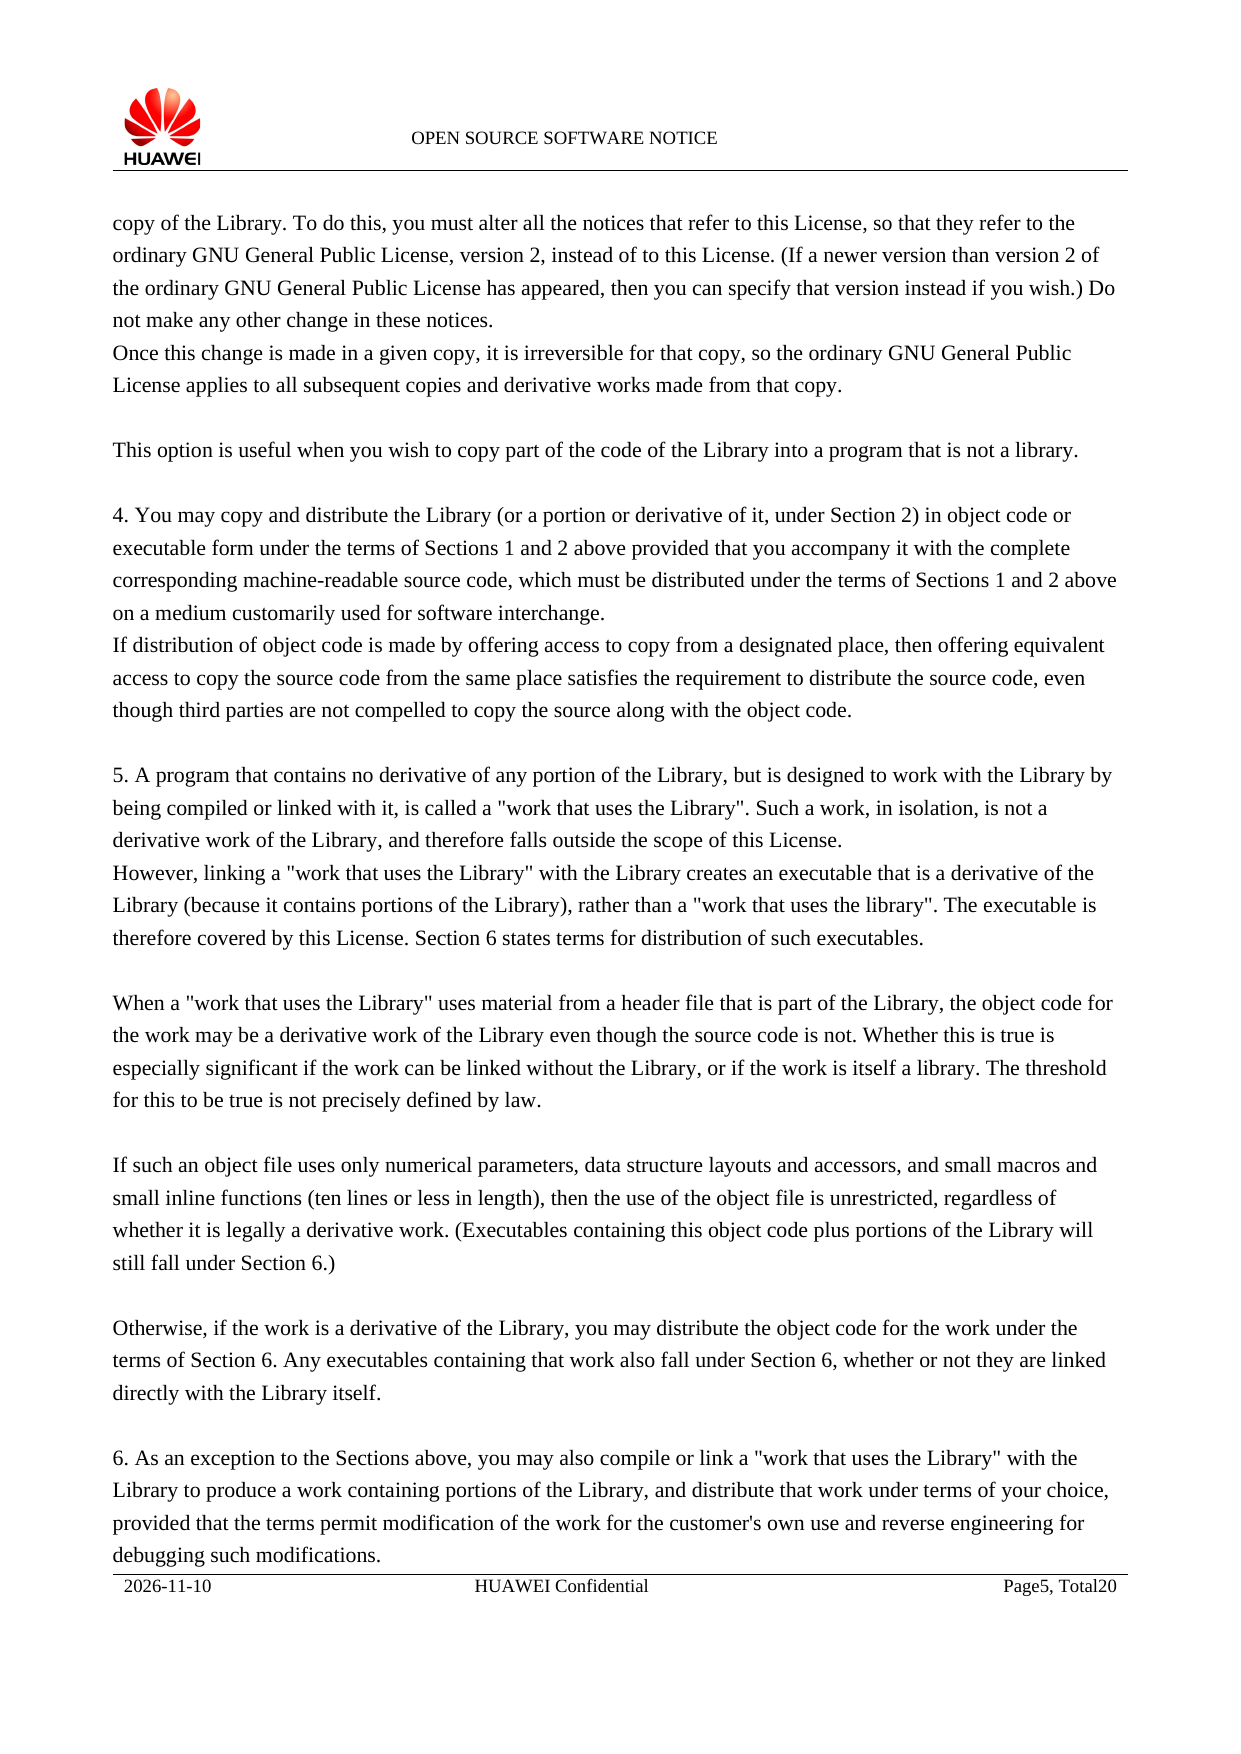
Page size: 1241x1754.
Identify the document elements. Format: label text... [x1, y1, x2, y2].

text Otherwise, if the work is a derivative of the Library, you may distribute the object code for the work under the terms of Section 6. Any executables containing that work also fall under Section 6, whether or not they are linked directly with the Library itself. [112, 1311, 1128, 1409]
text If distribution of object code is made by offering access to copy from a designated place, then offering equivalent access to copy the source code from the same place satisfies the requirement to distribute the source code, even though third parties are not compelled to copy the source along with the object code. [112, 629, 1128, 726]
text If such an object file uses only numerical parameters, data structure layouts and accessors, and small macros and small inline functions (ten lines or less in length), then the use of the object file is unrestricted, regardless of whether it is legally a derivative work. (Executables containing this object code plus portions of the Library will still fall under Section 6.) [112, 1149, 1128, 1279]
text However, linking a "work that uses the Library" with the Library creates an executable that is a derivative of the Library (because it contains portions of the Library), rather than a "work that uses the library". The executable is therefore covered by this License. Section 6 states terms for distribution of such executables. [112, 856, 1128, 954]
text When a "work that uses the Library" uses material from a header file that is part of the Library, the object code for the work may be a derivative work of the Library even though the source code is not. Whether this is true is especially significant if the work can be linked without the Library, or if the work is itself a library. The threshold for this to be true is not precisely defined by law. [112, 986, 1128, 1116]
text Once this change is made in a given copy, it is irreversible for that copy, so the ordinary GNU General Public License applies to all subsequent copies and derivative works made from that copy. [112, 336, 1128, 401]
text 4. You may copy and distribute the Library (or a portion or derivative of it, under Section 2) in object code or executable form under the terms of Sections 1 and 2 above provided that you accompany it with the complete corresponding machine-readable source code, which must be distributed under the terms of Sections 1 and 2 above on a medium customarily used for software interchange. [112, 499, 1128, 629]
picture [124, 88, 201, 165]
text This option is useful when you wish to copy part of the code of the Library into a program that is not a library. [112, 434, 1128, 466]
text 5. A program that contains no derivative of any portion of the Library, but is designed to work with the Library by being compiled or linked with it, is called a "work that uses the Library". Such a work, in isolation, is not a derivative work of the Library, and therefore falls outside the scope of this License. [112, 759, 1128, 856]
text 6. As an exception to the Sections above, you may also compile or link a "work that uses the Library" with the Library to produce a work containing portions of the Library, and distribute that work under terms of your choice, provided that the terms permit modification of the work for the customer's own use and reverse engineering for debugging such modifications. [112, 1441, 1128, 1571]
